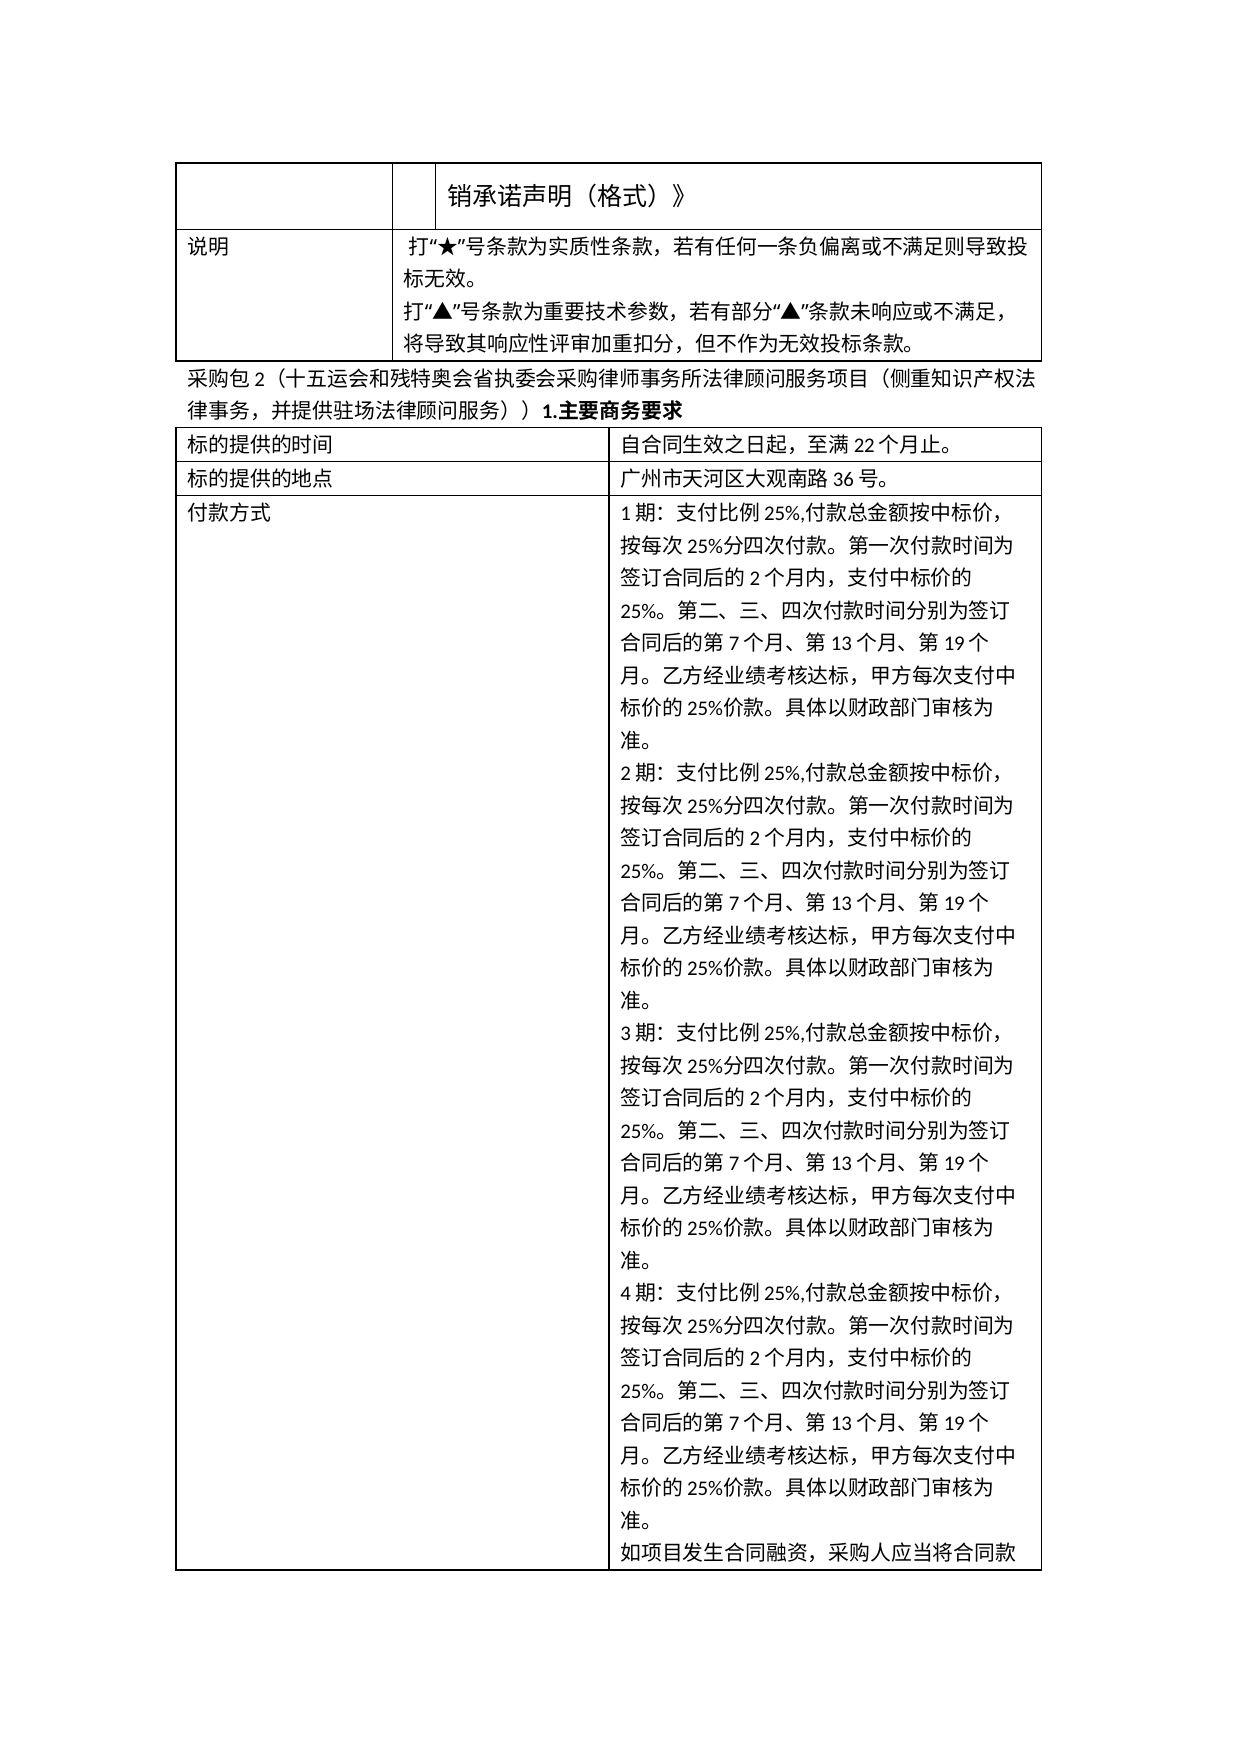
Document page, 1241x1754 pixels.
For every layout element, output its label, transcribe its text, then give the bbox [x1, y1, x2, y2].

table_cell 说明 [177, 230, 392, 360]
table_cell 打“★”号条款为实质性条款，若有任何一条负偏离或不满足则导致投标无效。 打“▲”号条款为重要技术参数，若有部分“▲”条款未响应或不满足，将导致其响应性评审加重扣分，但不作为无效投标条款。 [393, 230, 1041, 360]
table_header 标的提供的时间 [177, 428, 608, 461]
table_cell 标的提供的地点 [177, 462, 608, 495]
table_header 自合同生效之日起，至满22个月止。 [610, 428, 1041, 461]
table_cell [436, 164, 1041, 228]
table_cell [610, 496, 1041, 1569]
text 采购包2（十五运会和残特奥会省执委会采购律师事务所法律顾问服务项目（侧重知识产权法律事务，并提供驻场法律顾问服务））1.主要商务要求 [187, 362, 1053, 427]
table_cell 广州市天河区大观南路36号。 [610, 462, 1041, 495]
table_cell 6 [393, 164, 435, 228]
table_cell 付款方式 [177, 496, 608, 1569]
table_cell ★ [177, 164, 392, 228]
